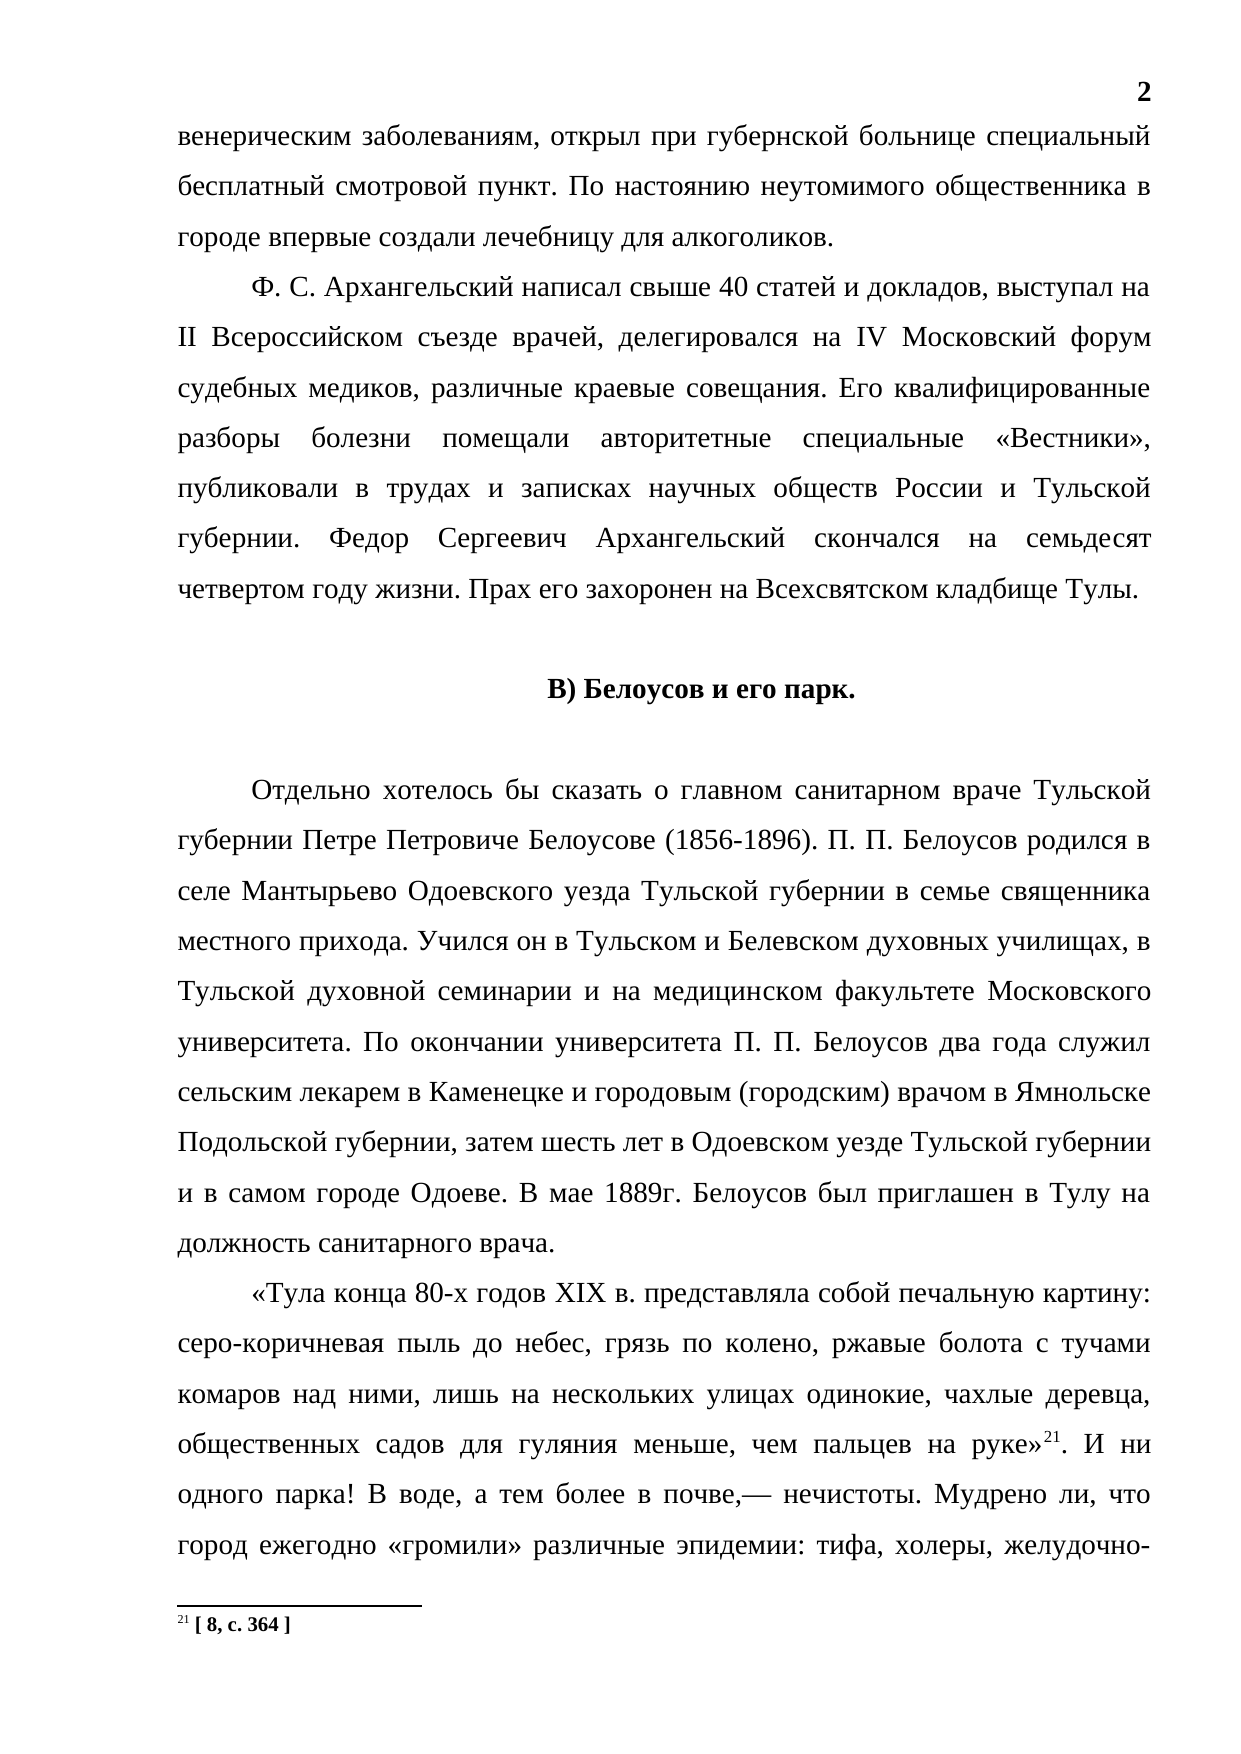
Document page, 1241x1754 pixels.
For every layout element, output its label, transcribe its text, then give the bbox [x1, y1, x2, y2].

text Отдельно хотелось бы сказать о главном санитарном враче Тульской губернии Петре Петровиче Белоусове (1856-1896). П. П. Белоусов родился в селе Мантырьево Одоевского уезда Тульской губернии в семье священника местного прихода. Учился он в Тульском и Белевском духовных училищах, в Тульской духовной семинарии и на медицинском факультете Московского университета. По окончании университета П. П. Белоусов два года служил сельским лекарем в Каменецке и городовым (городским) врачом в Ямнольске Подольской губернии, затем шесть лет в Одоевском уезде Тульской губернии и в самом городе Одоеве. В мае 1889г. Белоусов был приглашен в Тулу на должность санитарного врача. [177, 772, 1152, 1258]
text В) Белоусов и его парк. [177, 672, 1152, 705]
text Ф. С. Архангельский написал свыше 40 статей и докладов, выступал на II Всероссийском съезде врачей, делегировался на IV Московский форум судебных медиков, различные краевые совещания. Его квалифицированные разборы болезни помещали авторитетные специальные «Вестники», публиковали в трудах и записках научных обществ России и Тульской губернии. Федор Сергеевич Архангельский скончался на семьдесят четвертом году жизни. Прах его захоронен на Всехсвятском кладбище Тулы. [177, 269, 1152, 604]
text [177, 118, 1152, 252]
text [177, 1275, 1152, 1560]
